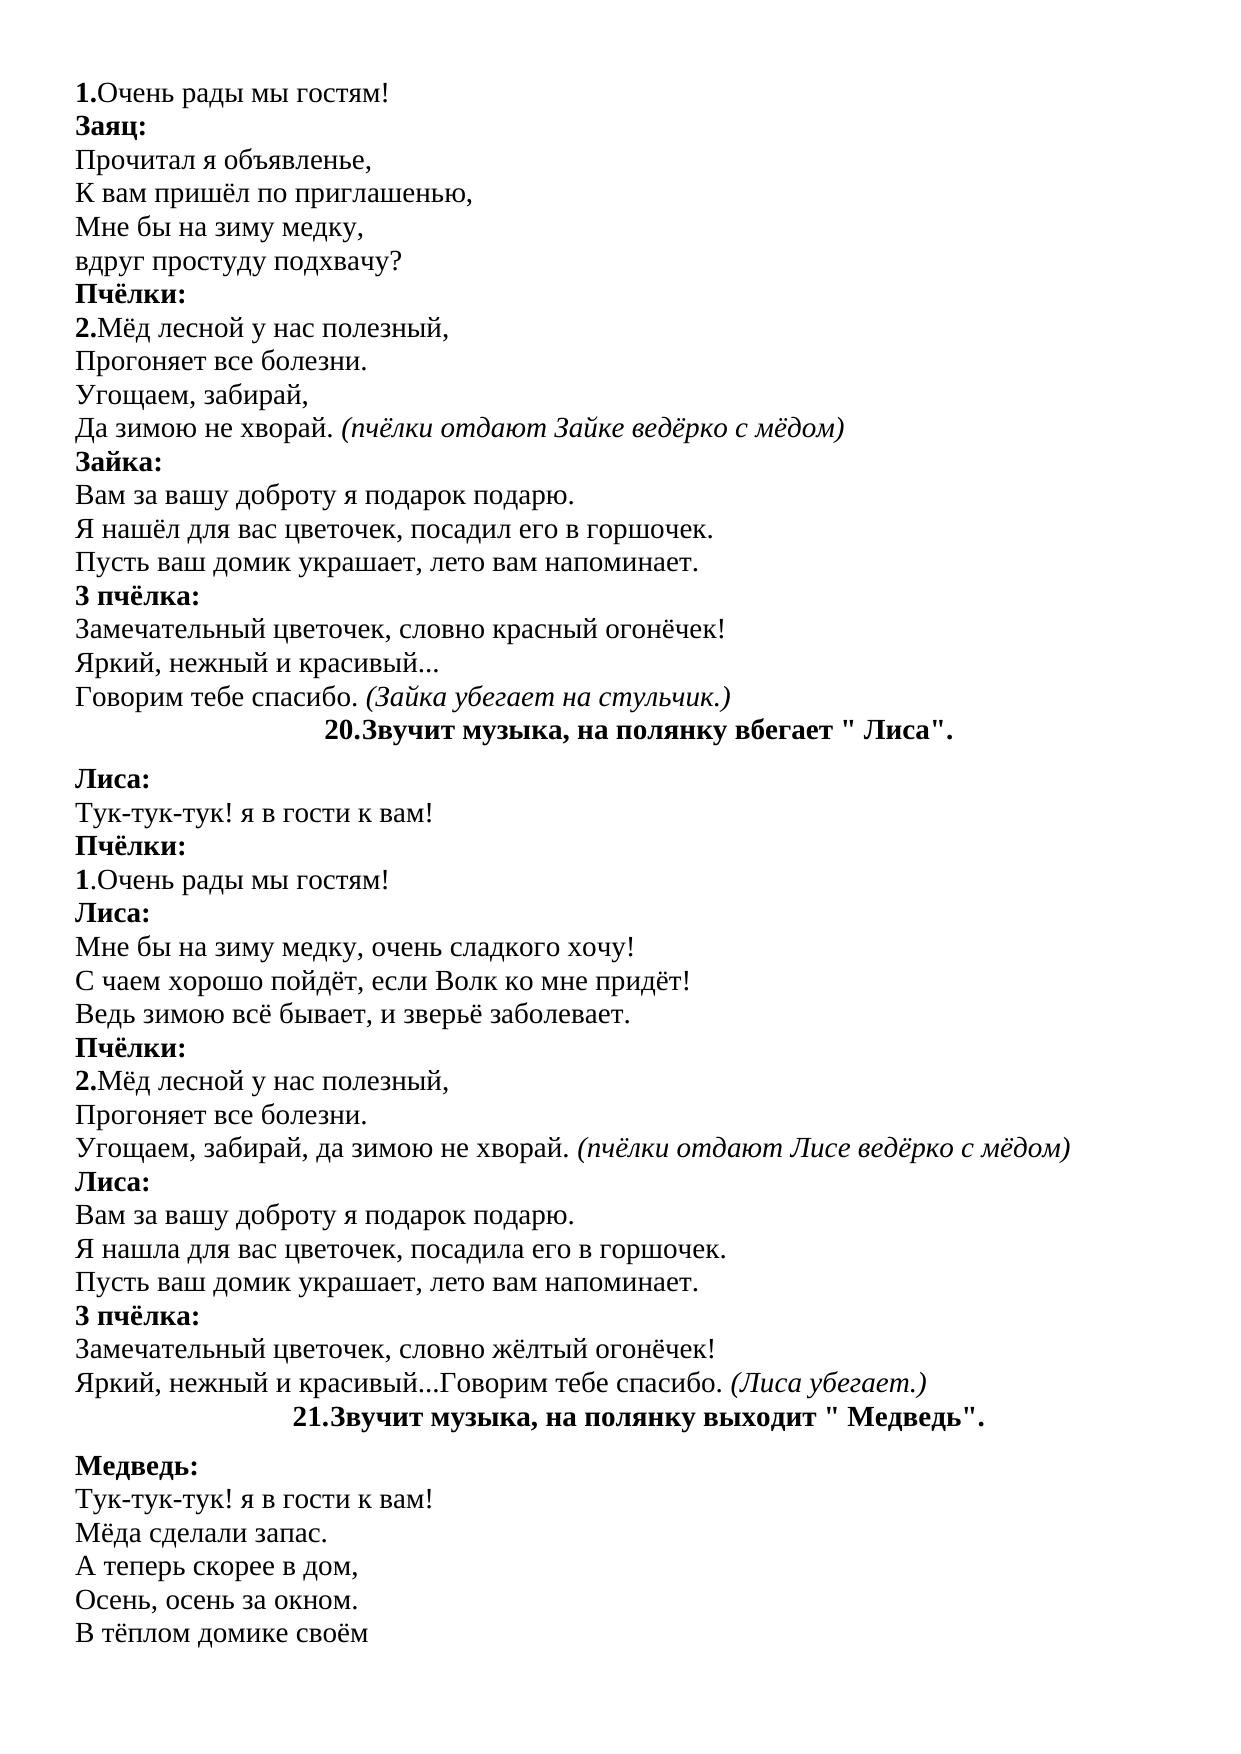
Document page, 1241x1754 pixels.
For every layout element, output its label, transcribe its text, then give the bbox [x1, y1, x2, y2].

text Прогоняет все болезни. [75, 343, 1165, 377]
text Зайка: [75, 444, 1165, 477]
text Замечательный цветочек, словно красный огонёчек! [75, 612, 1165, 645]
text Вам за вашу доброту я подарок подарю. [75, 477, 1165, 511]
text Угощаем, забирай, да зимою не хворай. (пчёлки отдают Лисе ведёрко с мёдом) [75, 1130, 1165, 1164]
text Заяц: [75, 108, 1165, 142]
text Медведь: [75, 1448, 1165, 1481]
text Пусть ваш домик украшает, лето вам напоминает. [75, 1264, 1165, 1298]
text Пчёлки: [75, 828, 1165, 862]
text Мне бы на зиму медку, [75, 209, 1165, 243]
text Лиса: [75, 1164, 1165, 1197]
text С чаем хорошо пойдёт, если Волк ко мне придёт! [75, 963, 1165, 996]
text Я нашёл для вас цветочек, посадил его в горшочек. [75, 511, 1165, 544]
text Пчёлки: [75, 276, 1165, 310]
text Да зимою не хворай. (пчёлки отдают Зайке ведёрко с мёдом) [75, 410, 1165, 444]
text Пчёлки: [75, 1030, 1165, 1063]
text Лиса: [75, 761, 1165, 795]
text Тук-тук-тук! я в гости к вам! [75, 795, 1165, 828]
text 2.Мёд лесной у нас полезный, [75, 1063, 1165, 1097]
text Ведь зимою всё бывает, и зверьё заболевает. [75, 996, 1165, 1030]
text 1.Очень рады мы гостям! [75, 75, 1165, 108]
text А теперь скорее в дом, [75, 1548, 1165, 1582]
text К вам пришёл по приглашенью, [75, 176, 1165, 209]
text Тук-тук-тук! я в гости к вам! [75, 1481, 1165, 1515]
text Прогоняет все болезни. [75, 1097, 1165, 1130]
text Мёда сделали запас. [75, 1515, 1165, 1548]
text 3 пчёлка: [75, 1298, 1165, 1332]
text Прочитал я объявленье, [75, 142, 1165, 176]
text 3 пчёлка: [75, 578, 1165, 612]
text Угощаем, забирай, [75, 377, 1165, 410]
text вдруг простуду подхвачу? [75, 243, 1165, 276]
list Звучит музыка, на полянку вбегает " Лиса". [112, 712, 1165, 746]
text Вам за вашу доброту я подарок подарю. [75, 1197, 1165, 1231]
text Замечательный цветочек, словно жёлтый огонёчек! [75, 1332, 1165, 1365]
text 2.Мёд лесной у нас полезный, [75, 310, 1165, 343]
text Пусть ваш домик украшает, лето вам напоминает. [75, 544, 1165, 578]
text Я нашла для вас цветочек, посадила его в горшочек. [75, 1231, 1165, 1264]
list Звучит музыка, на полянку выходит " Медведь". [112, 1399, 1165, 1432]
text Говорим тебе спасибо. (Зайка убегает на стульчик.) [75, 679, 1165, 712]
text Яркий, нежный и красивый...Говорим тебе спасибо. (Лиса убегает.) [75, 1365, 1165, 1399]
text В тёплом домике своём [75, 1616, 1165, 1649]
text 1.Очень рады мы гостям! [75, 862, 1165, 896]
text Яркий, нежный и красивый... [75, 645, 1165, 679]
text Осень, осень за окном. [75, 1582, 1165, 1616]
text Мне бы на зиму медку, очень сладкого хочу! [75, 929, 1165, 963]
text Лиса: [75, 896, 1165, 929]
